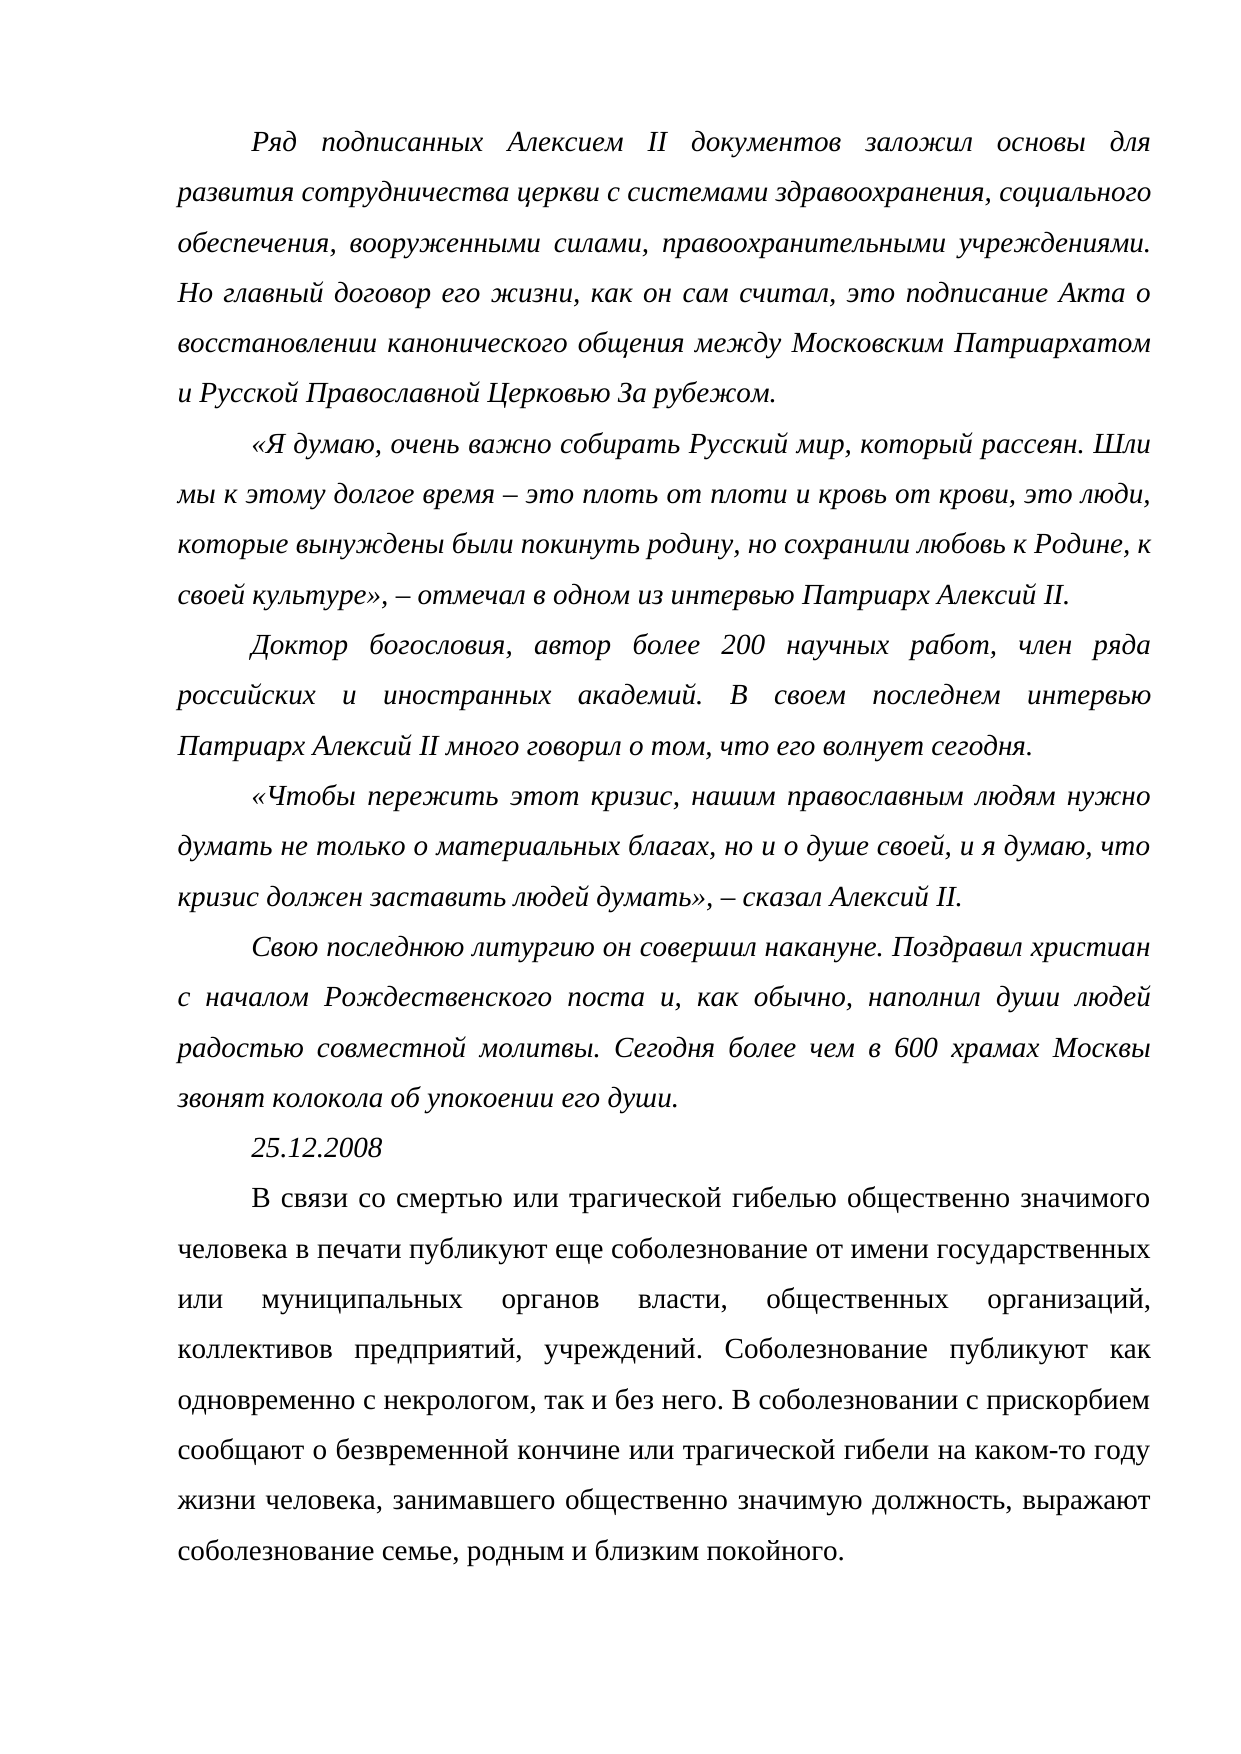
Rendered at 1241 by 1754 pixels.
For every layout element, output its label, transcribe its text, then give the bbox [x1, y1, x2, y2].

text 25.12.2008 [177, 1130, 1152, 1164]
text Ряд подписанных Алексием II документов заложил основы для развития сотрудничества церкви с системами здравоохранения, социального обеспечения, вооруженными силами, правоохранительными учреждениями. Но главный договор его жизни, как он сам считал, это подписание Акта о восстановлении канонического общения между Московским Патриархатом и Русской Православной Церковью За рубежом. [177, 124, 1152, 409]
text В связи со смертью или трагической гибелью общественно значимого человека в печати публикуют еще соболезнование от имени государственных или муниципальных органов власти, общественных организаций, коллективов предприятий, учреждений. Соболезнование публикуют как одновременно с некрологом, так и без него. В соболезновании с прискорбием сообщают о безвременной кончине или трагической гибели на каком-то году жизни человека, занимавшего общественно значимую должность, выражают соболезнование семье, родным и близким покойного. [177, 1181, 1152, 1566]
text Доктор богословия, автор более 200 научных работ, член ряда российских и иностранных академий. В своем последнем интервью Патриарх Алексий II много говорил о том, что его волнует сегодня. [177, 627, 1152, 761]
text «Я думаю, очень важно собирать Русский мир, который рассеян. Шли мы к этому долгое время – это плоть от плоти и кровь от крови, это люди, которые вынуждены были покинуть родину, но сохранили любовь к Родине, к своей культуре», – отмечал в одном из интервью Патриарх Алексий II. [177, 426, 1152, 610]
text «Чтобы пережить этот кризис, нашим православным людям нужно думать не только о материальных благах, но и о душе своей, и я думаю, что кризис должен заставить людей думать», – сказал Алексий II. [177, 778, 1152, 912]
text Свою последнюю литургию он совершил накануне. Поздравил христиан с началом Рождественского поста и, как обычно, наполнил души людей радостью совместной молитвы. Сегодня более чем в 600 храмах Москвы звонят колокола об упокоении его души. [177, 929, 1152, 1113]
